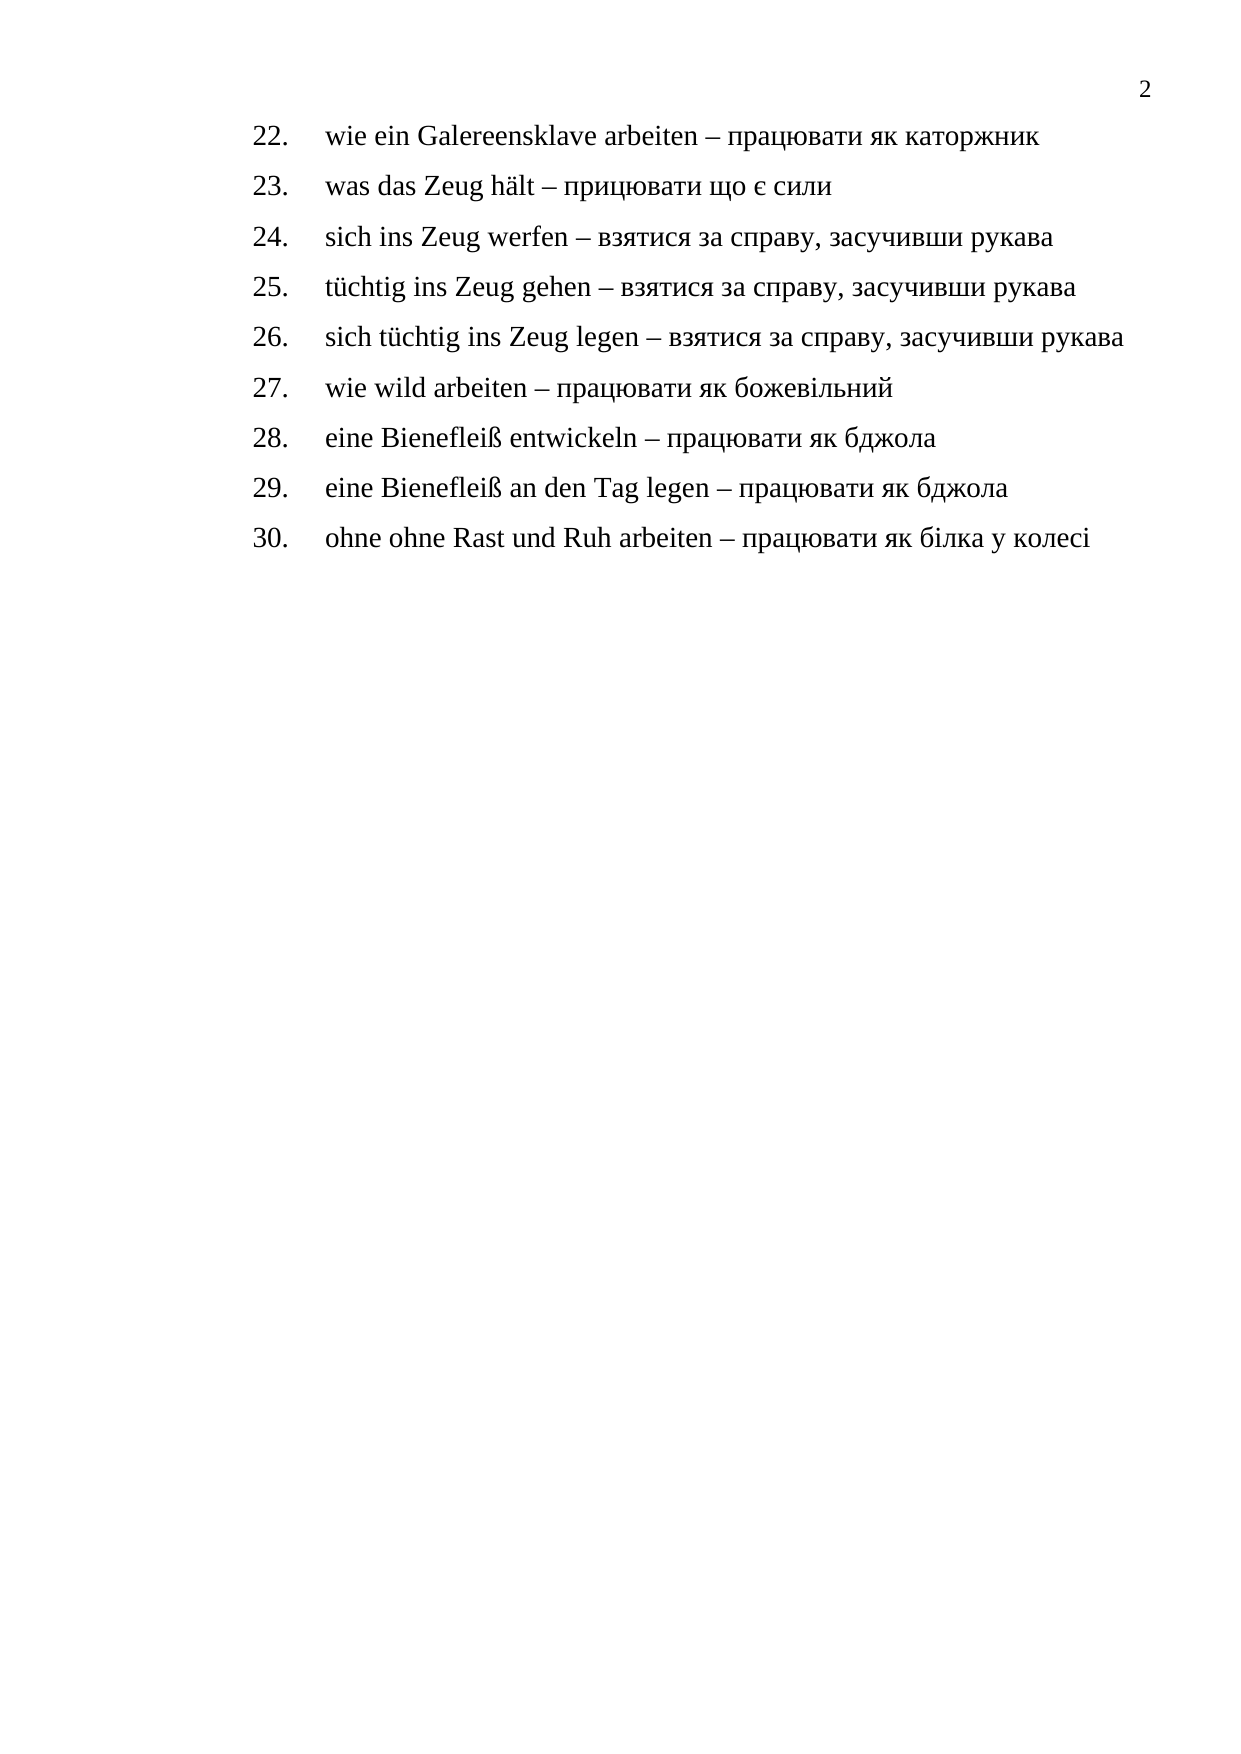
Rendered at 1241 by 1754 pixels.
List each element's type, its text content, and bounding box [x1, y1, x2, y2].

list ohne ohne Rast und Ruh arbeiten – працювати як білка у колесі [177, 521, 1152, 554]
list sich ins Zeug werfen – взятися за справу, засучивши рукава [177, 219, 1152, 252]
list wie ein Galereensklave arbeiten – працювати як каторжник [177, 118, 1152, 152]
list sich tüchtig ins Zeug legen – взятися за справу, засучивши рукава [177, 319, 1152, 353]
list eine Bienefleiß entwickeln – працювати як бджола [177, 420, 1152, 453]
list was das Zeug hält – прицювати що є сили [177, 168, 1152, 202]
list wie wild arbeiten – працювати як божевільний [177, 370, 1152, 403]
list eine Bienefleiß an den Tag legen – працювати як бджола [177, 470, 1152, 504]
list tüchtig ins Zeug gehen – взятися за справу, засучивши рукава [177, 269, 1152, 303]
